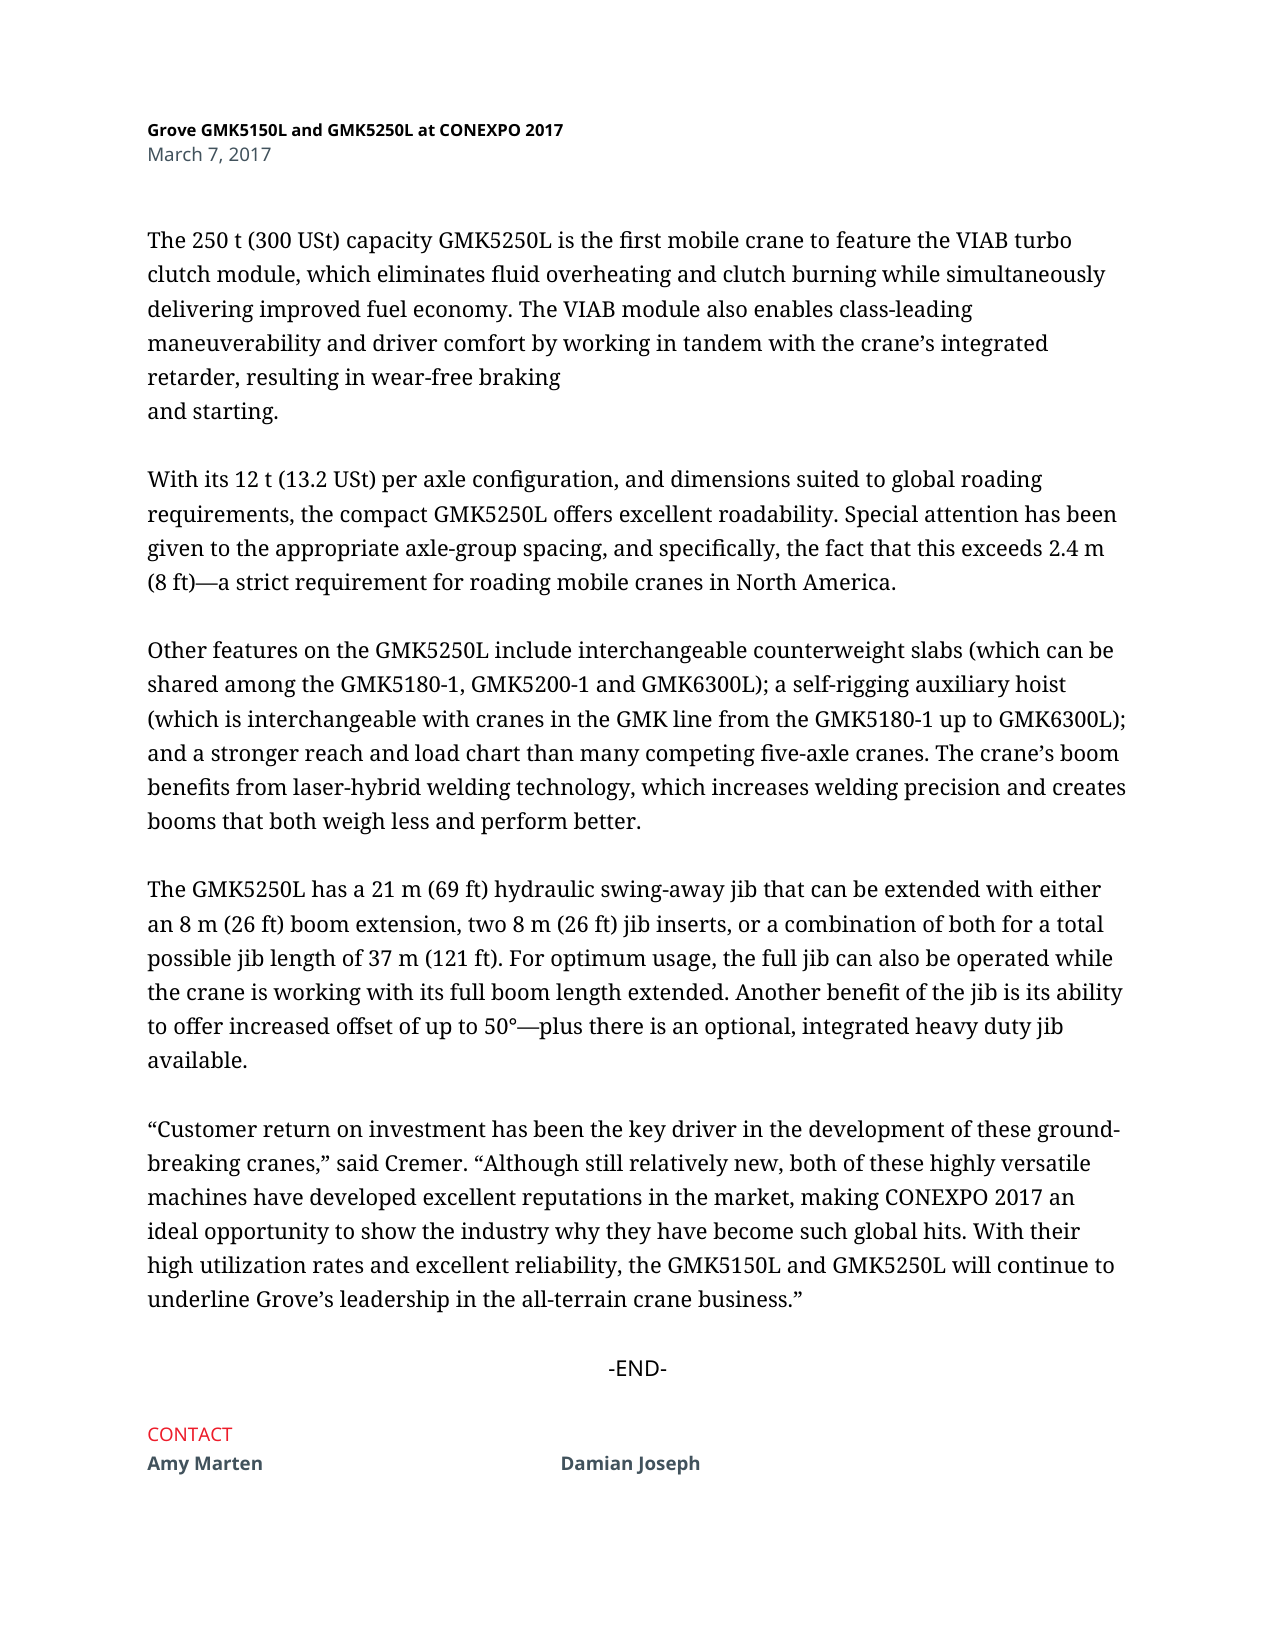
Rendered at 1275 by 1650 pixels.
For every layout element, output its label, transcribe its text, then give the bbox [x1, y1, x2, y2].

text The GMK5250L has a 21 m (69 ft) hydraulic swing-away jib that can be extended with either an 8 m (26 ft) boom extension, two 8 m (26 ft) jib inserts, or a combination of both for a total possible jib length of 37 m (121 ft). For optimum usage, the full jib can also be operated while the crane is working with its full boom length extended. Another benefit of the jib is its ability to offer increased offset of up to 50°—plus there is an optional, integrated heavy duty jib available. [147, 874, 1128, 1075]
text -END- [147, 1353, 1128, 1383]
text “Customer return on investment has been the key driver in the development of these ground-breaking cranes,” said Cremer. “Although still relatively new, both of these highly versatile machines have developed excellent reputations in the market, making CONEXPO 2017 an ideal opportunity to show the industry why they have become such global hits. With their high utilization rates and excellent reliability, the GMK5150L and GMK5250L will continue to underline Grove’s leadership in the all-terrain crane business.” [147, 1114, 1128, 1314]
text With its 12 t (13.2 USt) per axle configuration, and dimensions suited to global roading requirements, the compact GMK5250L offers excellent roadability. Special attention has been given to the appropriate axle-group spacing, and specifically, the fact that this exceeds 2.4 m (8 ft)—a strict requirement for roading mobile cranes in North America. [147, 464, 1128, 597]
text Other features on the GMK5250L include interchangeable counterweight slabs (which can be shared among the GMK5180-1, GMK5200-1 and GMK6300L); a self-rigging auxiliary hoist (which is interchangeable with cranes in the GMK line from the GMK5180-1 up to GMK6300L); and a stronger reach and load chart than many competing five-axle cranes. The crane’s boom benefits from laser-hybrid welding technology, which increases welding precision and creates booms that both weigh less and perform better. [147, 635, 1128, 836]
text The 250 t (300 USt) capacity GMK5250L is the first mobile crane to feature the VIAB turbo clutch module, which eliminates fluid overheating and clutch burning while simultaneously delivering improved fuel economy. The VIAB module also enables class-leading maneuverability and driver comfort by working in tandem with the crane’s integrated retarder, resulting in wear-free braking and starting. [147, 225, 1128, 426]
text Amy Marten Damian Joseph [147, 1450, 1128, 1476]
text CONTACT [147, 1421, 1128, 1447]
